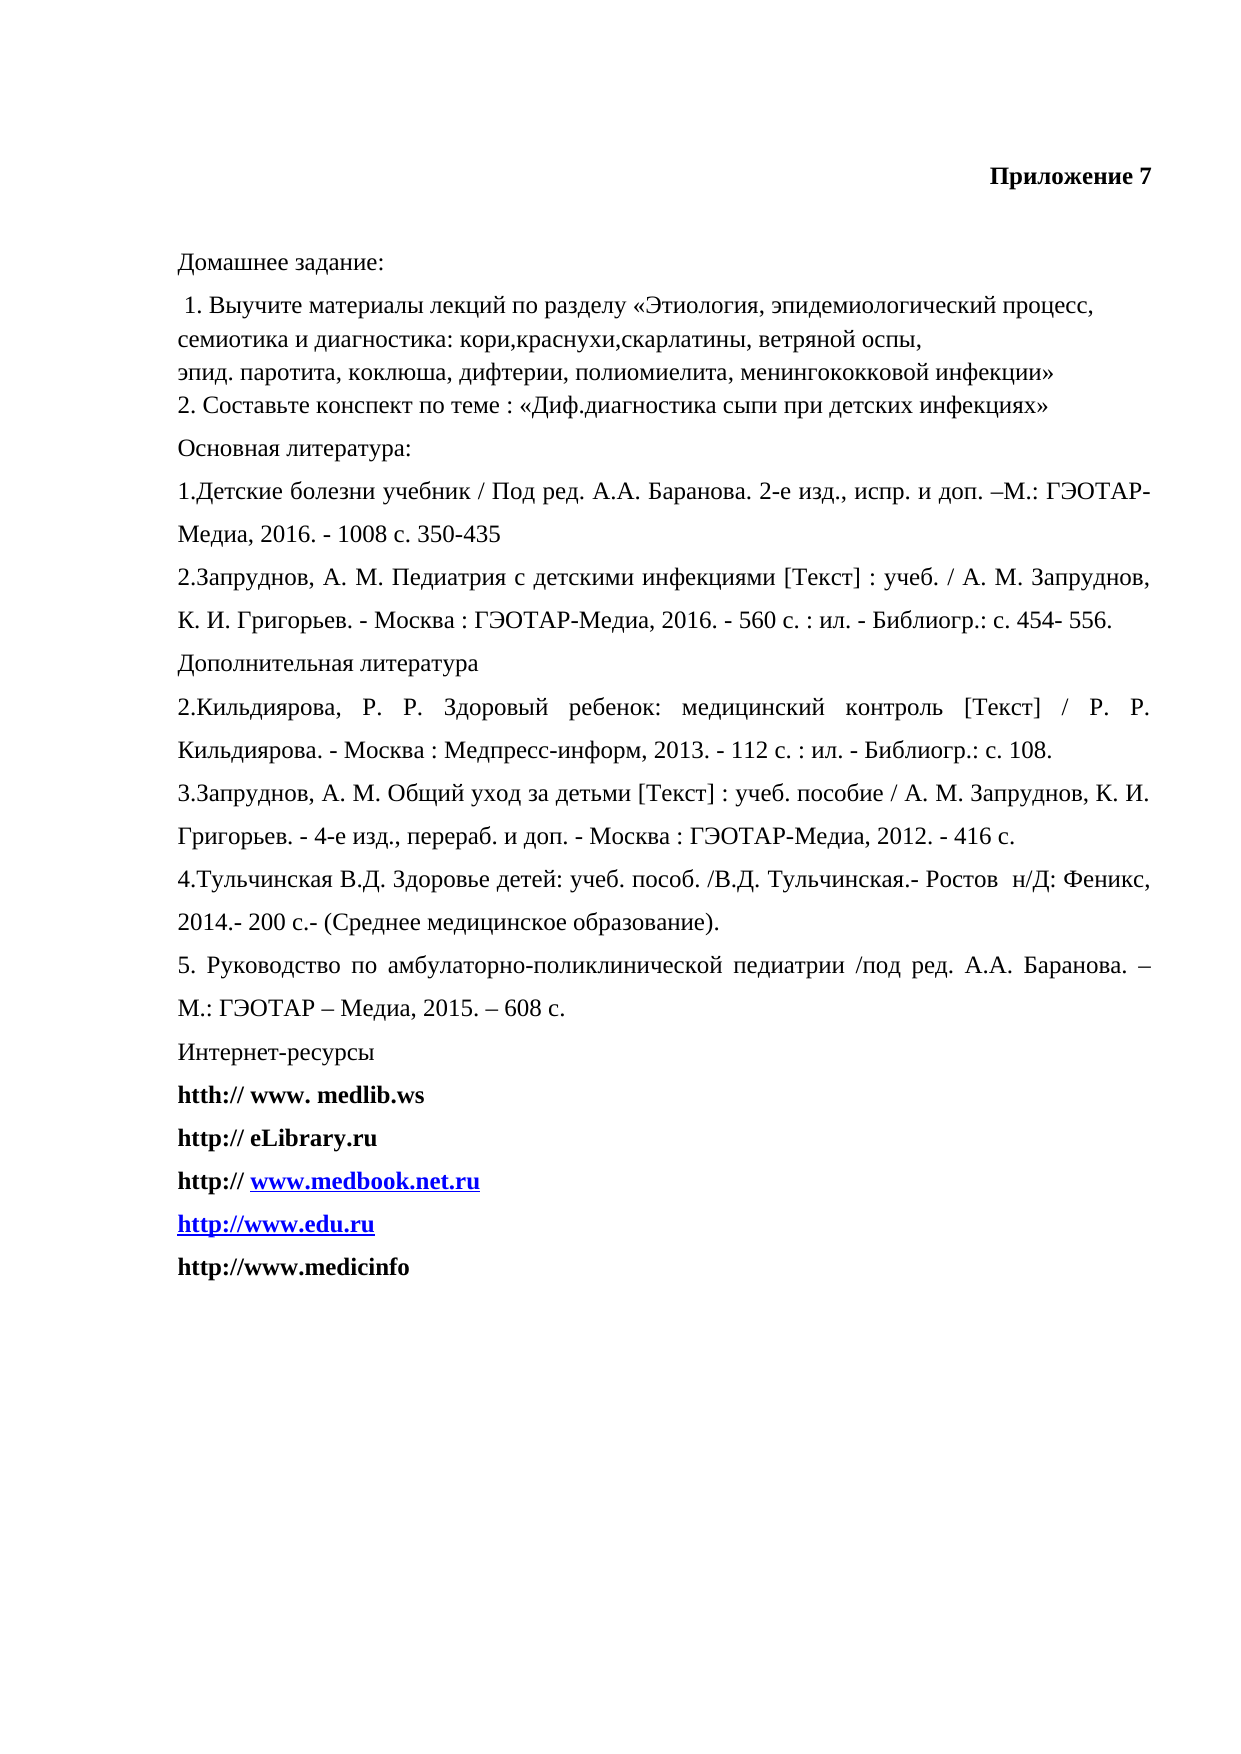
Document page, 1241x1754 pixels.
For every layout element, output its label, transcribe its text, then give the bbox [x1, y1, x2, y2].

text Приложение 7 [177, 161, 1152, 190]
text Домашнее задание: [177, 247, 1152, 276]
text Основная литература: [177, 433, 1152, 462]
text 2.Кильдиярова, Р. Р. Здоровый ребенок: медицинский контроль [Текст] / Р. Р. Кильдиярова. - Москва : Медпресс-информ, 2013. - 112 с. : ил. - Библиогр.: с. 108. [177, 692, 1152, 763]
text 4.Тульчинская В.Д. Здоровье детей: учеб. пособ. /В.Д. Тульчинская.- Ростов н/Д: Феникс, 2014.- 200 с.- (Среднее медицинское образование). [177, 864, 1152, 936]
text 1. Выучите материалы лекций по разделу «Этиология, эпидемиологический процесс, семиотика и диагностика: кори,краснухи,скарлатины, ветряной оспы, [177, 291, 1152, 352]
text 3.Запруднов, А. М. Общий уход за детьми [Текст] : учеб. пособие / А. М. Запруднов, К. И. Григорьев. - 4-е изд., перераб. и доп. - Москва : ГЭОТАР-Медиа, 2012. - 416 с. [177, 778, 1152, 850]
text 5. Руководство по амбулаторно-поликлинической педиатрии /под ред. А.А. Баранова. – М.: ГЭОТАР – Медиа, 2015. – 608 с. [177, 950, 1152, 1022]
text htth:// www. medlib.ws [177, 1080, 1152, 1108]
text http://www.edu.ru [177, 1209, 1152, 1238]
text http:// www.medbook.net.ru [177, 1166, 1152, 1195]
text эпид. паротита, коклюша, дифтерии, полиомиелита, менингококковой инфекции» [177, 357, 1152, 385]
text 2.Запруднов, А. М. Педиатрия с детскими инфекциями [Текст] : учеб. / А. М. Запруднов, К. И. Григорьев. - Москва : ГЭОТАР-Медиа, 2016. - 560 с. : ил. - Библиогр.: с. 454- 556. [177, 562, 1152, 634]
text http://www.medicinfo [177, 1252, 1122, 1281]
text Интернет-ресурсы [177, 1037, 1152, 1065]
text http:// еLibrary.ru [177, 1123, 1152, 1152]
text Дополнительная литература [177, 648, 1152, 677]
text 1.Детские болезни учебник / Под ред. А.А. Баранова. 2-е изд., испр. и доп. –М.: ГЭОТАР-Медиа, 2016. - 1008 с. 350-435 [177, 476, 1152, 548]
text 2. Составьте конспект по теме : «Диф.диагностика сыпи при детских инфекциях» [177, 390, 1152, 418]
